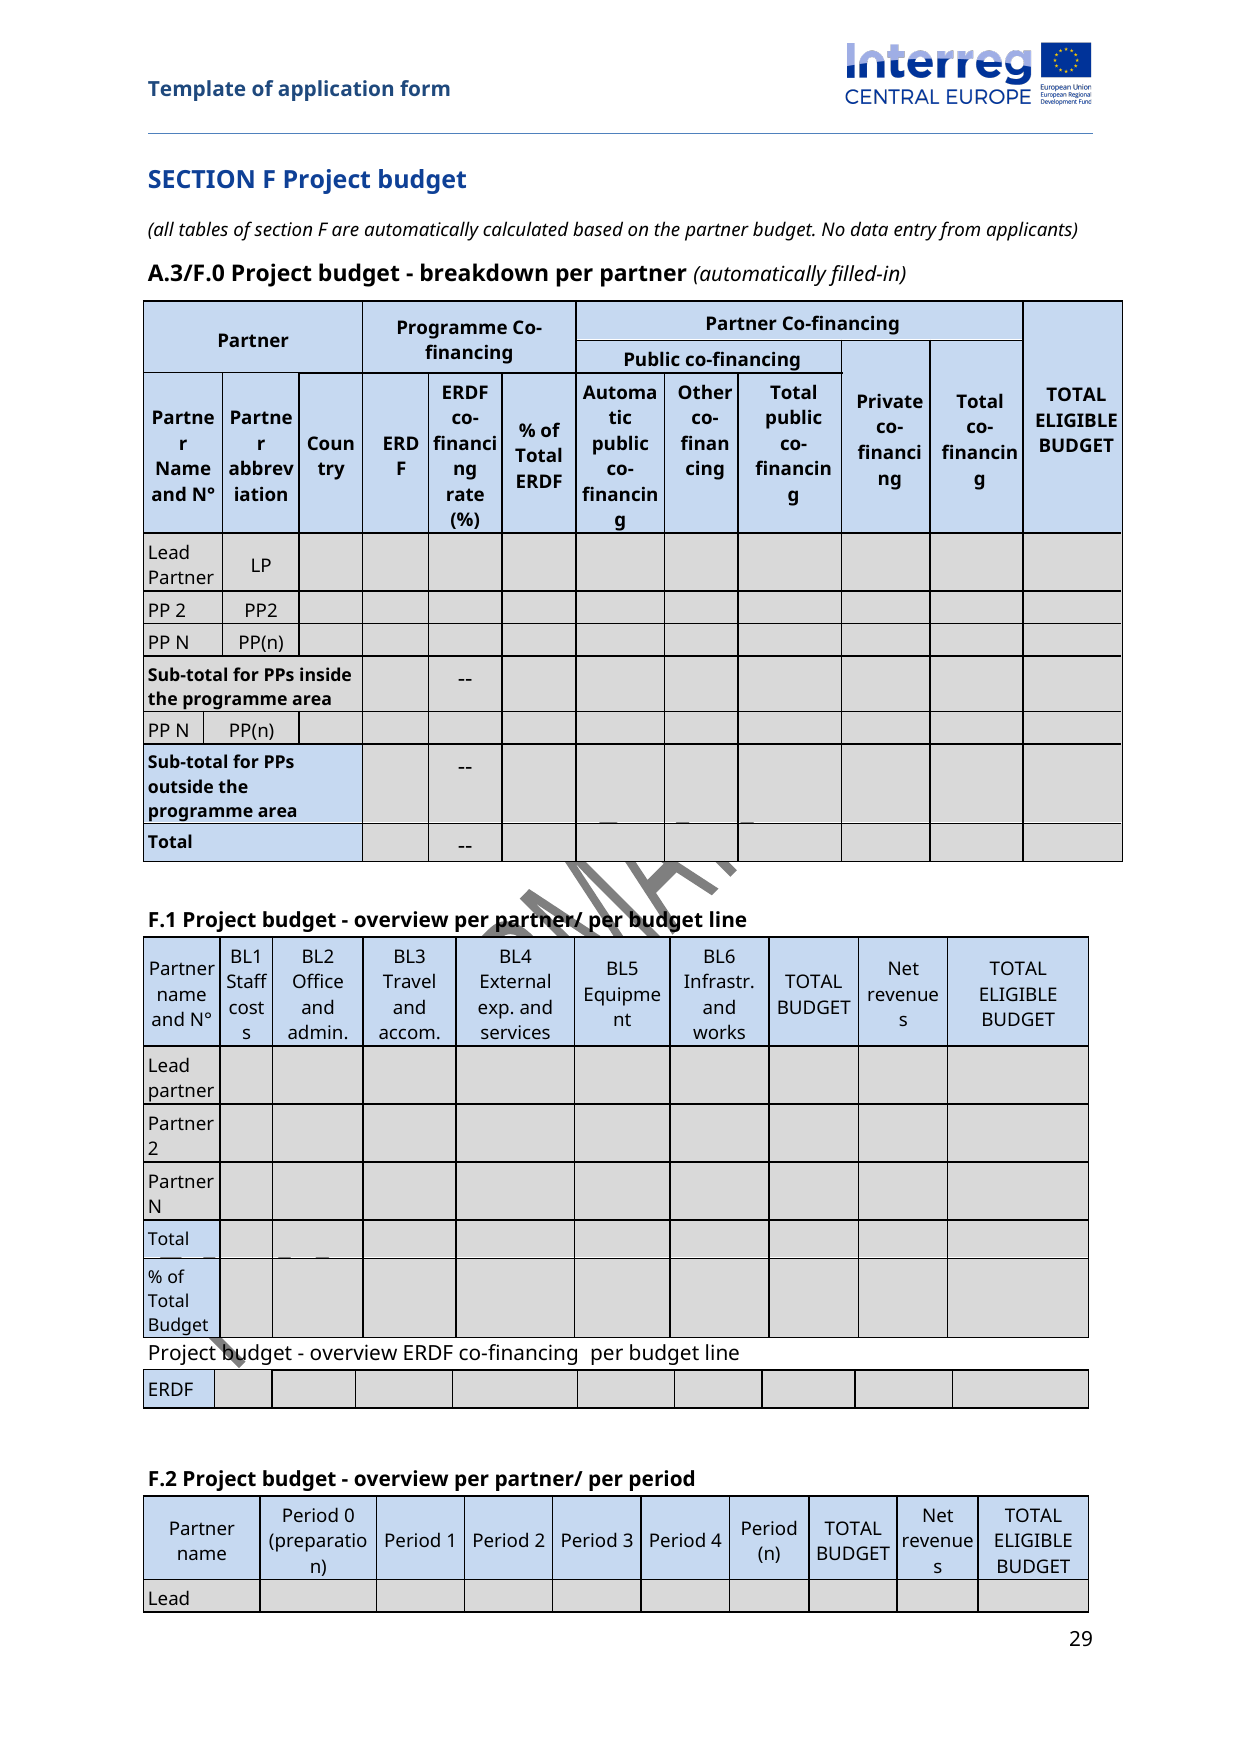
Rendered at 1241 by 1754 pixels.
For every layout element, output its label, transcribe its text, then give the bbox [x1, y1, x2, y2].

table_cell [457, 1047, 574, 1103]
table_cell [429, 624, 501, 655]
table_header TOTAL BUDGET [770, 938, 858, 1045]
table_header ERDF [144, 1370, 214, 1407]
table_cell [770, 1221, 858, 1257]
table_cell [363, 592, 428, 623]
table_cell LP [223, 534, 298, 590]
table_cell [429, 592, 501, 623]
table_cell [577, 712, 664, 743]
table_cell [503, 534, 575, 590]
table_header Period 0 (preparation) [261, 1497, 376, 1579]
text (all tables of section F are automatically calculated based on the partner budget. No data entry from applicants) [148, 217, 1229, 242]
table_cell [898, 1580, 977, 1611]
table_cell [363, 534, 428, 590]
table_cell [770, 1259, 858, 1337]
table_cell [948, 1105, 1088, 1161]
table_cell [503, 624, 575, 655]
table_cell [575, 1221, 669, 1257]
table_header Period 2 [465, 1497, 552, 1579]
table_header [578, 1371, 674, 1407]
table_cell [770, 1047, 858, 1103]
table_cell [364, 1105, 455, 1161]
table_cell [553, 1580, 640, 1611]
table_header Period 3 [553, 1497, 640, 1579]
table_cell [273, 1221, 362, 1257]
table_cell [273, 1259, 362, 1337]
table_cell Automatic public co-financing [577, 374, 664, 532]
table_header Partner name and N° [144, 938, 219, 1045]
table_header TOTAL ELIGIBLE BUDGET [979, 1497, 1088, 1579]
table_header Partner [144, 302, 362, 372]
table_cell Partner Name and N° [144, 373, 222, 532]
table_cell [364, 1163, 455, 1219]
table_cell ERDF [363, 374, 428, 532]
table_cell [1024, 532, 1122, 590]
text F.2 Project budget - overview per partner/ per period [148, 1464, 1093, 1493]
table_header Net revenues [859, 938, 947, 1045]
table_cell [1024, 743, 1122, 822]
text SECTION F Project budget [148, 162, 1093, 196]
table_cell [642, 1580, 729, 1611]
table_cell [665, 745, 737, 822]
table_cell [770, 1163, 858, 1219]
table_cell [503, 657, 575, 711]
table_cell -- [429, 745, 501, 822]
table_cell [577, 657, 664, 711]
table_cell [221, 1163, 272, 1219]
table_cell [1024, 823, 1122, 861]
table_cell [842, 824, 929, 861]
table_cell [377, 1580, 464, 1611]
table_cell [363, 824, 428, 861]
table_cell [577, 592, 664, 623]
table_cell [273, 1047, 362, 1103]
table_cell PP N [144, 624, 222, 655]
table_cell [503, 592, 575, 623]
table_cell Partner N [144, 1163, 219, 1219]
table_cell [665, 824, 737, 861]
table_cell [671, 1105, 768, 1161]
table_cell [665, 624, 737, 655]
picture [845, 42, 1092, 106]
table_cell [739, 745, 841, 822]
table_cell [364, 1221, 455, 1257]
table_cell [429, 712, 501, 743]
table_cell [575, 1163, 669, 1219]
table_cell [300, 624, 362, 655]
table_cell Lead partner [144, 1580, 259, 1611]
table_cell [577, 534, 664, 590]
table_cell [221, 1221, 272, 1257]
table_cell [1024, 590, 1122, 623]
table_header Period 4 [642, 1497, 729, 1579]
table_cell [273, 1163, 362, 1219]
table_cell Partner abbreviation [223, 373, 298, 532]
table_header TOTAL BUDGET [810, 1497, 896, 1579]
table_cell [261, 1580, 376, 1611]
table_cell [931, 745, 1022, 822]
table_cell [429, 534, 501, 590]
table_cell [948, 1047, 1088, 1103]
table_cell Private co-financing [842, 341, 929, 532]
table_header Programme Co-financing [363, 302, 575, 372]
table_cell [859, 1221, 947, 1257]
table_cell [273, 1105, 362, 1161]
table_cell [1024, 655, 1122, 711]
table_cell [665, 592, 737, 623]
table_cell [931, 534, 1022, 590]
table_cell [363, 745, 428, 822]
table_cell [948, 1259, 1088, 1337]
table_cell [931, 592, 1022, 623]
table_header [356, 1371, 452, 1407]
table_cell PP N [144, 712, 203, 743]
table_cell Partner 2 [144, 1105, 219, 1161]
table_cell Total public co-financing [739, 374, 841, 532]
table_cell [465, 1580, 552, 1611]
table_cell [1024, 711, 1122, 743]
table_cell [671, 1221, 768, 1257]
table_header Period (n) [730, 1497, 808, 1579]
table_cell [739, 657, 841, 711]
table_cell [575, 1047, 669, 1103]
table_cell [575, 1105, 669, 1161]
table_cell [810, 1580, 896, 1611]
table_cell Sub-total for PPs outside the programme area [144, 745, 362, 822]
table_header [273, 1371, 355, 1407]
table_cell [457, 1163, 574, 1219]
table_cell [665, 657, 737, 711]
table_cell [300, 712, 362, 743]
table_cell [739, 824, 841, 861]
table_cell [739, 534, 841, 590]
table_cell [457, 1221, 574, 1257]
table_cell [739, 624, 841, 655]
table_cell % of Total Budget [144, 1259, 219, 1337]
table_cell [577, 824, 664, 861]
table_header Net revenues [898, 1497, 977, 1579]
table_cell [739, 712, 841, 743]
table_header Partner name [144, 1497, 259, 1579]
table_cell [577, 624, 664, 655]
table_cell Sub-total for PPs inside the programme area [144, 657, 362, 711]
table_header BL4 External exp. and services [457, 938, 574, 1045]
table_cell [948, 1221, 1088, 1257]
table_cell [364, 1259, 455, 1337]
table_cell [931, 712, 1022, 743]
table_header Partner Co-financing [577, 302, 1022, 339]
table_cell [457, 1105, 574, 1161]
table_cell [363, 657, 428, 711]
table_cell [671, 1163, 768, 1219]
table_cell [842, 745, 929, 822]
table_cell Total co-financing [931, 341, 1022, 532]
table_header [763, 1371, 854, 1407]
table_cell [842, 534, 929, 590]
table_cell [503, 745, 575, 822]
table_cell ERDF co-financing rate (%) [429, 374, 501, 532]
table_cell [665, 534, 737, 590]
table_header [856, 1371, 952, 1407]
table_cell [221, 1105, 272, 1161]
table_cell [300, 592, 362, 623]
table_cell -- [429, 824, 501, 861]
table_header [215, 1370, 271, 1407]
table_cell PP(n) [204, 712, 298, 743]
table_cell [363, 712, 428, 743]
table_header [675, 1371, 761, 1407]
table_cell [979, 1580, 1088, 1611]
table_header BL5 Equipment [575, 938, 669, 1045]
table_cell [842, 712, 929, 743]
table_cell % of Total ERDF [503, 374, 575, 532]
table_cell [842, 657, 929, 711]
table_cell Country [300, 374, 362, 532]
text A.3/F.0 Project budget - breakdown per partner (automatically filled-in) [148, 257, 1093, 288]
table_header BL2 Office and admin. [273, 938, 362, 1045]
table_cell [503, 712, 575, 743]
table_cell Public co-financing [577, 341, 841, 372]
table_cell [931, 657, 1022, 711]
table_cell [671, 1047, 768, 1103]
table_cell [665, 712, 737, 743]
table_cell Lead partner [144, 1047, 219, 1103]
table_cell [577, 745, 664, 822]
table_cell [770, 1105, 858, 1161]
table_cell [221, 1259, 272, 1337]
table_header Period 1 [377, 1497, 464, 1579]
table_cell [931, 624, 1022, 655]
table_cell [931, 824, 1022, 861]
table_cell [948, 1163, 1088, 1219]
table_header BL6 Infrastr. and works [671, 938, 768, 1045]
table_cell Total [144, 824, 362, 861]
table_cell [730, 1580, 808, 1611]
table_cell [221, 1047, 272, 1103]
table_cell PP2 [223, 592, 298, 623]
table_cell -- [429, 657, 501, 711]
text Project budget - overview ERDF co-financing per budget line [148, 1338, 1093, 1367]
table_cell [575, 1259, 669, 1337]
table_cell PP(n) [223, 624, 298, 655]
table_header [453, 1371, 577, 1407]
table_cell [1024, 623, 1122, 655]
table_header [953, 1371, 1088, 1407]
table_cell [859, 1105, 947, 1161]
table_cell [503, 824, 575, 861]
table_header TOTAL ELIGIBLE BUDGET [948, 938, 1088, 1045]
table_cell [859, 1047, 947, 1103]
table_cell PP 2 [144, 592, 222, 623]
table_cell [859, 1259, 947, 1337]
table_cell [842, 592, 929, 623]
table_cell Total [144, 1221, 219, 1257]
table_cell [739, 592, 841, 623]
table_header BL3 Travel and accom. [364, 938, 455, 1045]
table_cell Lead Partner [144, 534, 222, 590]
table_cell [300, 534, 362, 590]
table_cell Other co-financing [665, 374, 737, 532]
table_cell [364, 1047, 455, 1103]
table_cell [363, 624, 428, 655]
table_cell [671, 1259, 768, 1337]
table_cell [457, 1259, 574, 1337]
text F.1 Project budget - overview per partner/ per budget line [148, 905, 1093, 934]
table_cell [842, 624, 929, 655]
table_header BL1 Staff costs [221, 938, 272, 1045]
table_cell [859, 1163, 947, 1219]
table_header TOTAL ELIGIBLE BUDGET [1024, 302, 1122, 532]
